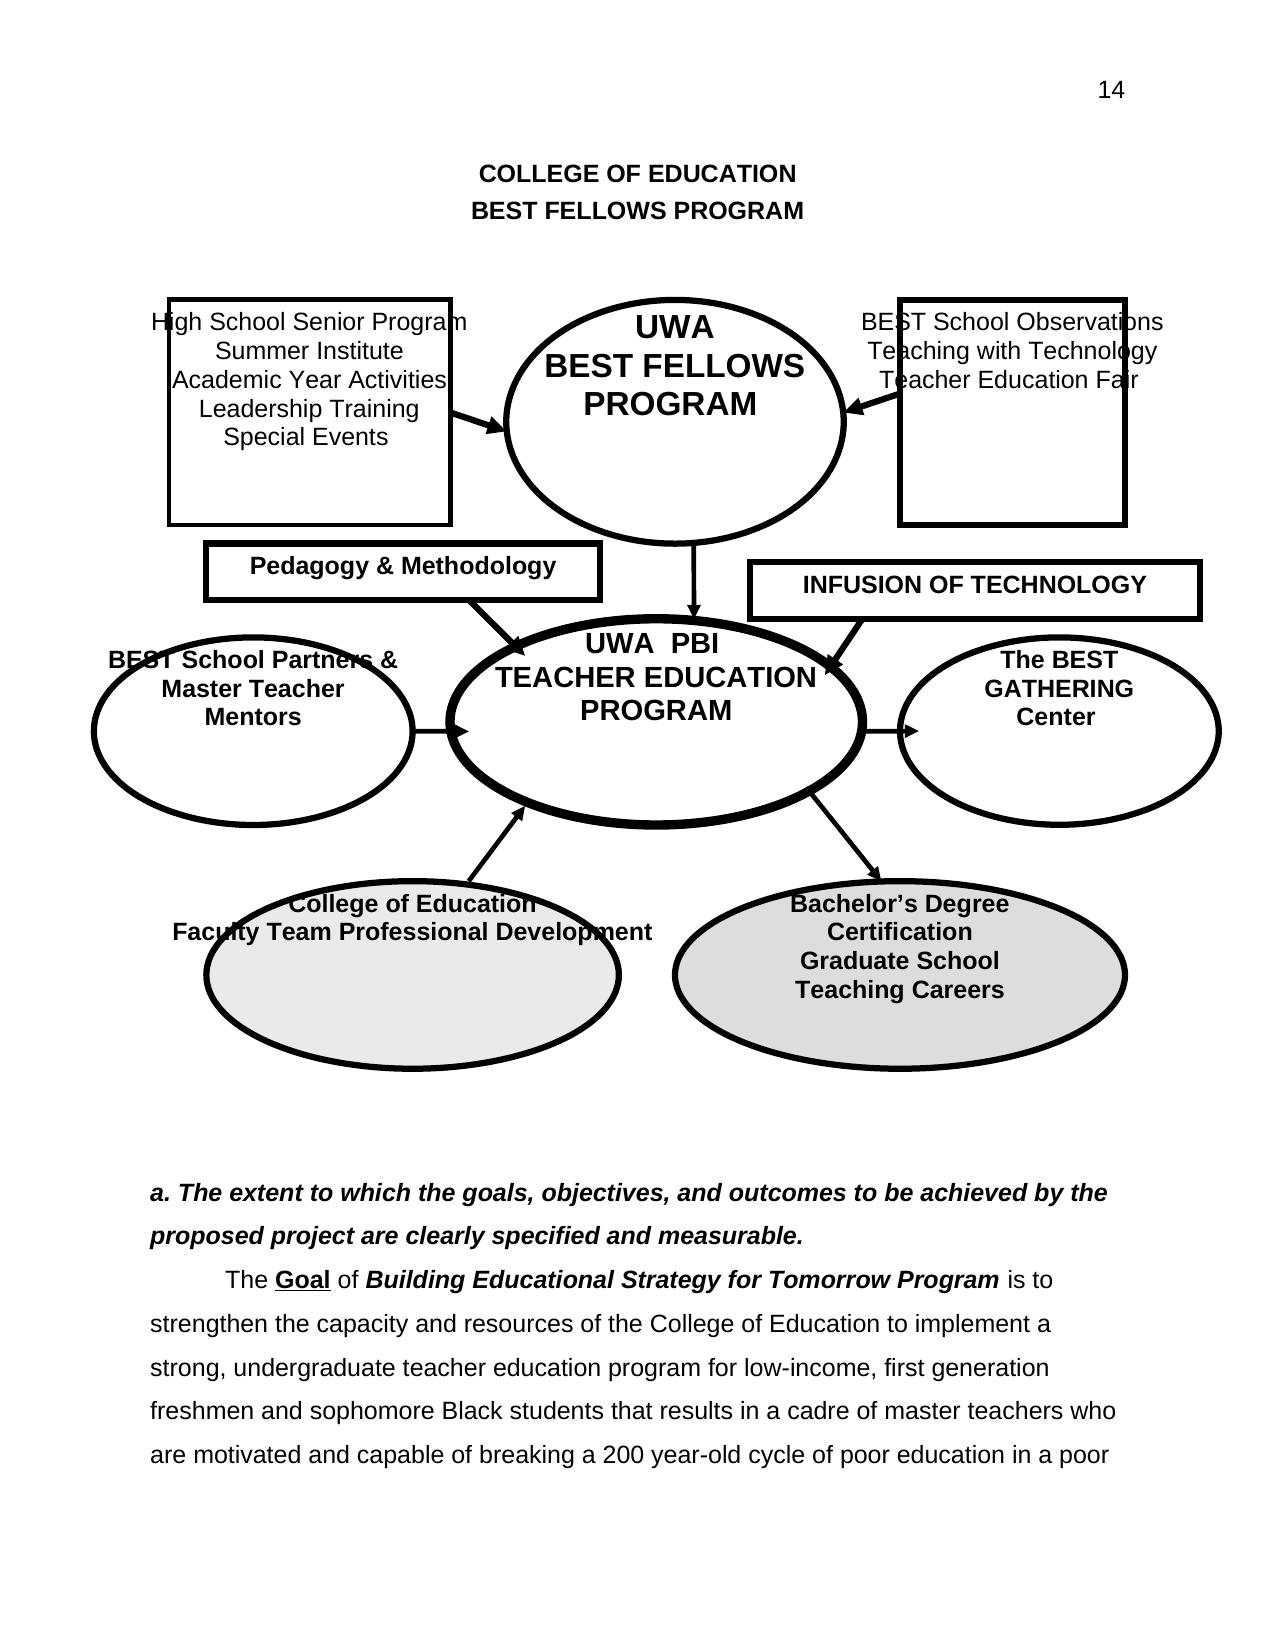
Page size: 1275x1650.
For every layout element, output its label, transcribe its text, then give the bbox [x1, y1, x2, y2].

text BEST FELLOWS PROGRAM [150, 187, 1125, 225]
text COLLEGE OF EDUCATION [150, 150, 1125, 187]
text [150, 1250, 1125, 1469]
text a. The extent to which the goals, objectives, and outcomes to be achieved by the proposed project are clearly specified and measurable. [150, 1163, 1125, 1250]
